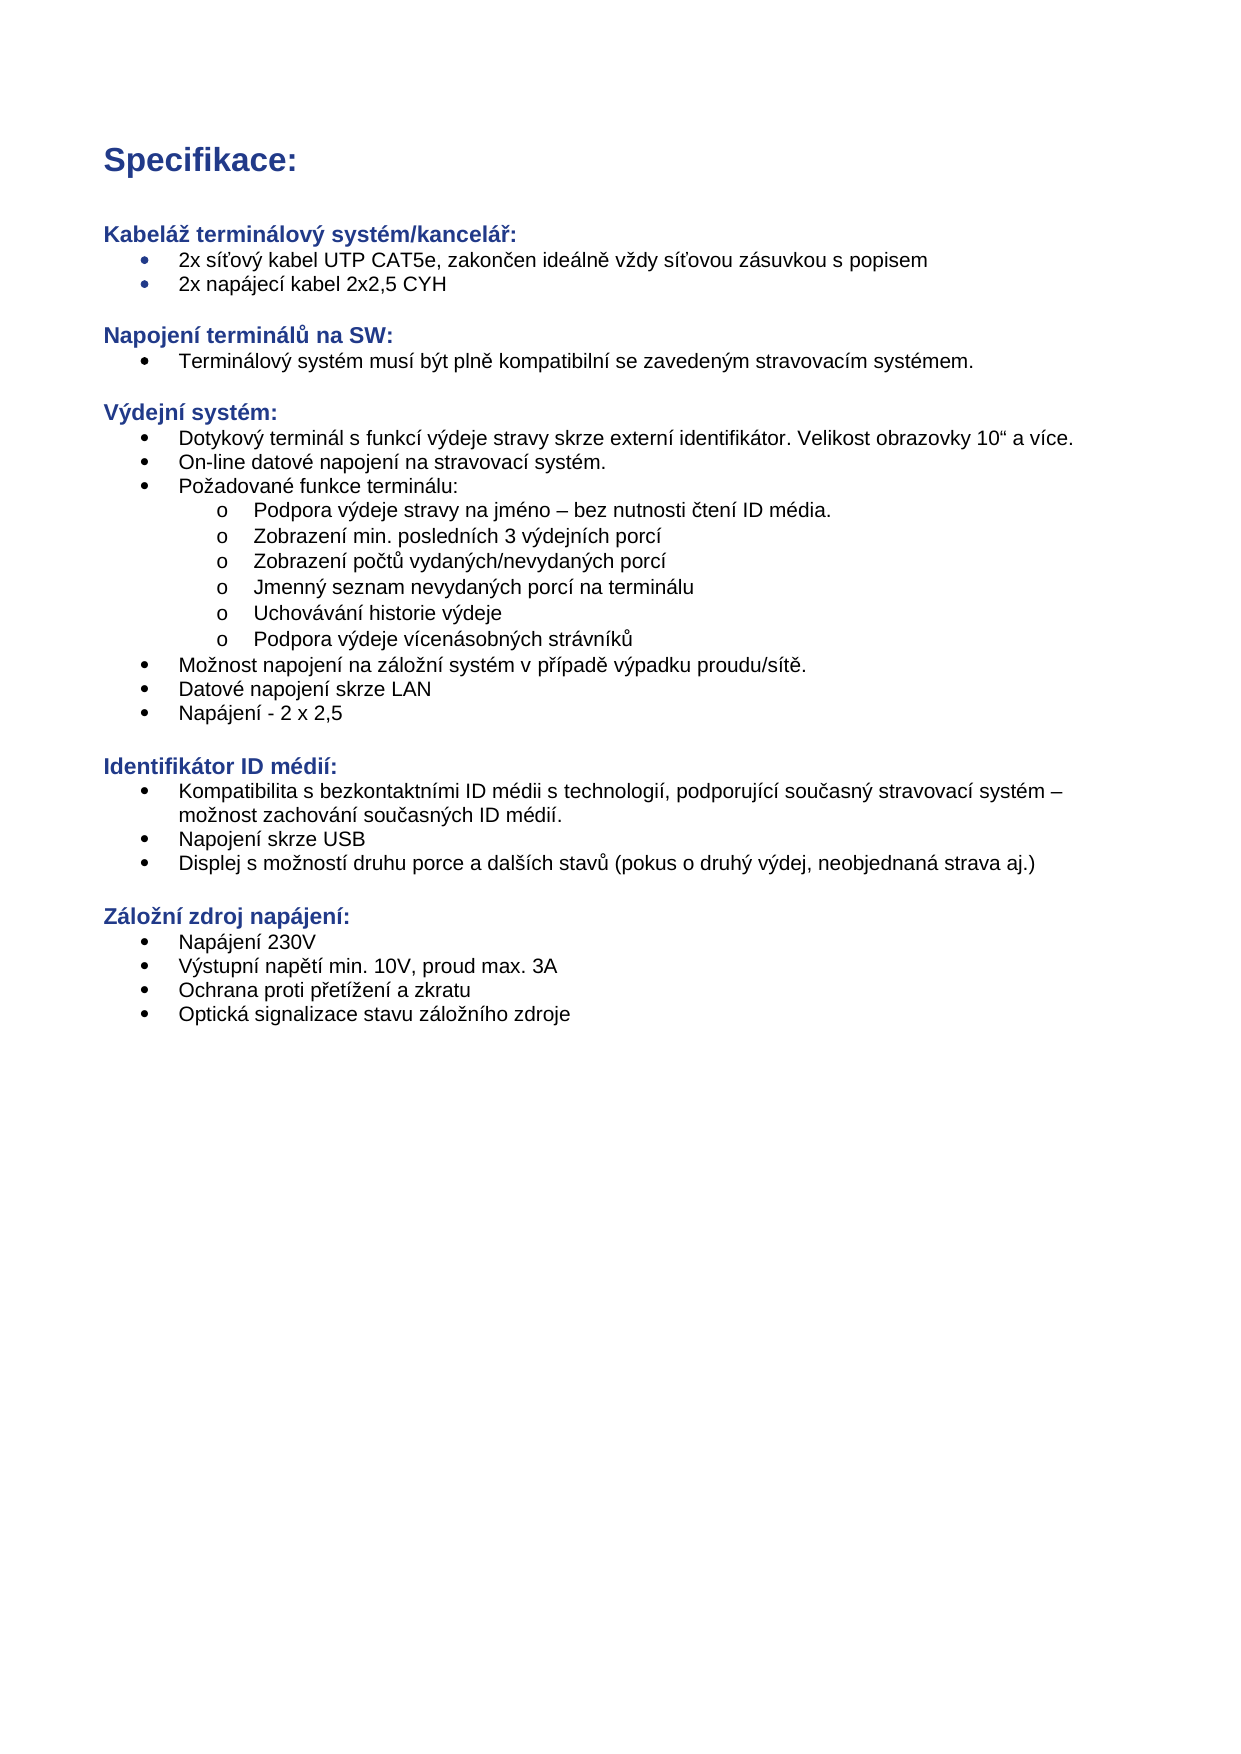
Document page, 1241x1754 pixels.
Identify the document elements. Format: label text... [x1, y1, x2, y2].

text Identifikátor ID médií: [103, 753, 1122, 779]
text Specifikace: [103, 140, 1122, 221]
text Záložní zdroj napájení: [103, 903, 1122, 930]
text Kabeláž terminálový systém/kancelář: [103, 221, 1122, 248]
list Požadované funkce terminálu: [141, 473, 1122, 498]
list On-line datové napojení na stravovací systém. [141, 449, 1122, 473]
list 2x síťový kabel UTP CAT5e, zakončen ideálně vždy síťovou zásuvkou s popisem [141, 248, 1122, 272]
list Napájení 230V [141, 930, 1122, 954]
list Datové napojení skrze LAN [141, 677, 1122, 701]
text Napojení terminálů na SW: [103, 322, 1122, 349]
list Napojení skrze USB [141, 827, 1122, 851]
list Napájení - 2 x 2,5 [141, 701, 1122, 725]
list Výstupní napětí min. 10V, proud max. 3A [141, 954, 1122, 978]
list Kompatibilita s bezkontaktními ID médii s technologií, podporující současný stravovací systém – možnost zachování současných ID médií. [141, 779, 1122, 827]
list Podpora výdeje vícenásobných strávníků [216, 627, 1122, 653]
list Terminálový systém musí být plně kompatibilní se zavedeným stravovacím systémem. [141, 349, 1122, 373]
list Optická signalizace stavu záložního zdroje [141, 1002, 1122, 1026]
list Uchovávání historie výdeje [216, 601, 1122, 627]
list Možnost napojení na záložní systém v případě výpadku proudu/sítě. [141, 653, 1122, 677]
list Displej s možností druhu porce a dalších stavů (pokus o druhý výdej, neobjednaná strava aj.) [141, 851, 1122, 875]
text Výdejní systém: [103, 399, 1122, 425]
list Ochrana proti přetížení a zkratu [141, 978, 1122, 1002]
list Zobrazení min. posledních 3 výdejních porcí [216, 523, 1122, 549]
list Podpora výdeje stravy na jméno – bez nutnosti čtení ID média. [216, 498, 1122, 523]
list Zobrazení počtů vydaných/nevydaných porcí [216, 549, 1122, 575]
list 2x napájecí kabel 2x2,5 CYH [141, 272, 1122, 296]
list Jmenný seznam nevydaných porcí na terminálu [216, 575, 1122, 601]
list Dotykový terminál s funkcí výdeje stravy skrze externí identifikátor. Velikost obrazovky 10“ a více. [141, 425, 1122, 449]
